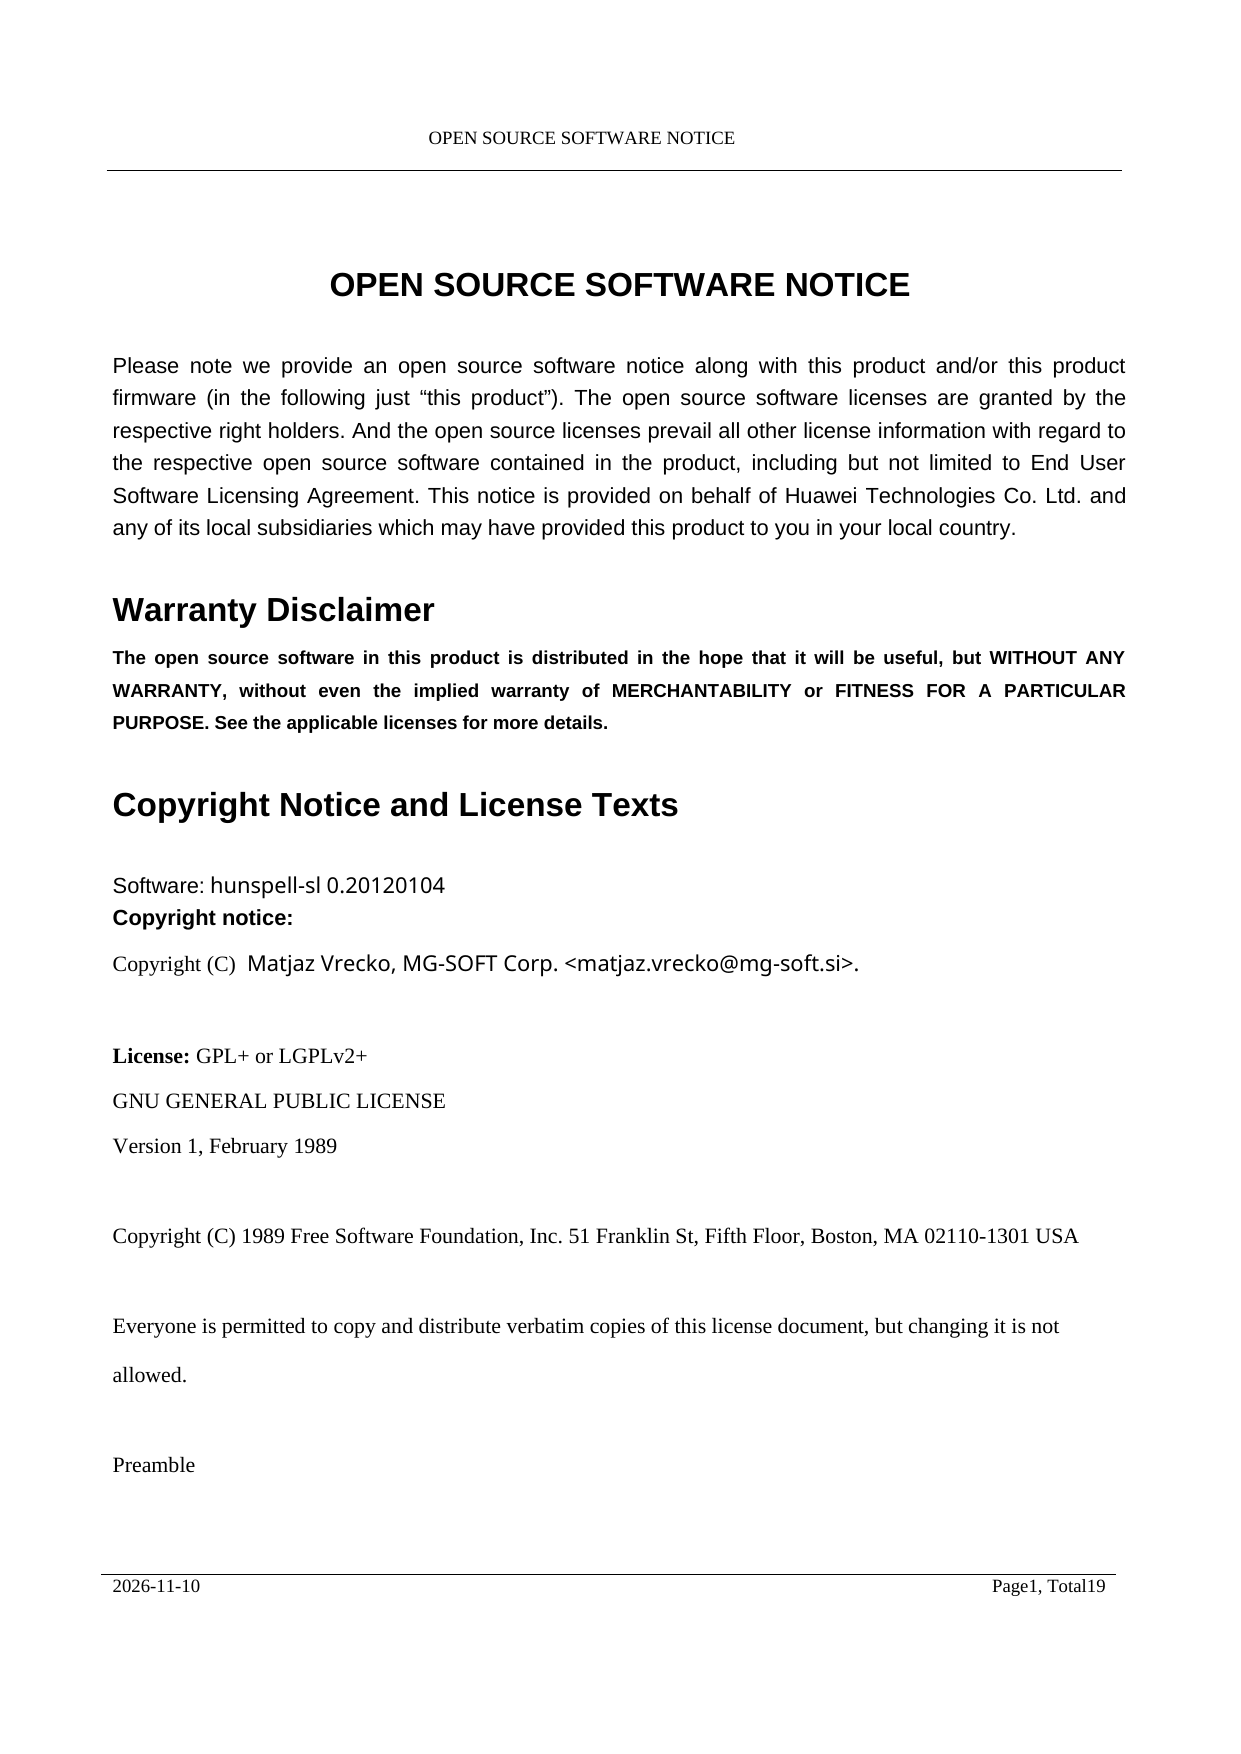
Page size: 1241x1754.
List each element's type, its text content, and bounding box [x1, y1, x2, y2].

text Warranty Disclaimer [112, 576, 1128, 641]
text Software: hunspell-sl 0.20120104 [112, 869, 1128, 901]
text GNU GENERAL PUBLIC LICENSE [112, 1084, 1128, 1117]
text Preamble [112, 1449, 1128, 1481]
text Version 1, February 1989 [112, 1129, 1128, 1162]
text OPEN SOURCE SOFTWARE NOTICE [112, 251, 1128, 316]
text Everyone is permitted to copy and distribute verbatim copies of this license document, but changing it is not allowed. [112, 1310, 1128, 1391]
text Copyright (C) Matjaz Vrecko, MG-SOFT Corp. <matjaz.vrecko@mg-soft.si>. [112, 947, 1128, 979]
text Copyright (C) 1989 Free Software Foundation, Inc. 51 Franklin St, Fifth Floor, Boston, MA 02110-1301 USA [112, 1219, 1128, 1252]
text Copyright notice: [112, 901, 1128, 934]
text Copyright Notice and License Texts [112, 771, 1128, 836]
text The open source software in this product is distributed in the hope that it will be useful, but WITHOUT ANY WARRANTY, without even the implied warranty of MERCHANTABILITY or FITNESS FOR A PARTICULAR PURPOSE. See the applicable licenses for more details. [112, 641, 1128, 739]
text License: GPL+ or LGPLv2+ [112, 1039, 1128, 1072]
text Please note we provide an open source software notice along with this product and/or this product firmware (in the following just “this product”). The open source software licenses are granted by the respective right holders. And the open source licenses prevail all other license information with regard to the respective open source software contained in the product, including but not limited to End User Software Licensing Agreement. This notice is provided on behalf of Huawei Technologies Co. Ltd. and any of its local subsidiaries which may have provided this product to you in your local country. [112, 349, 1128, 544]
